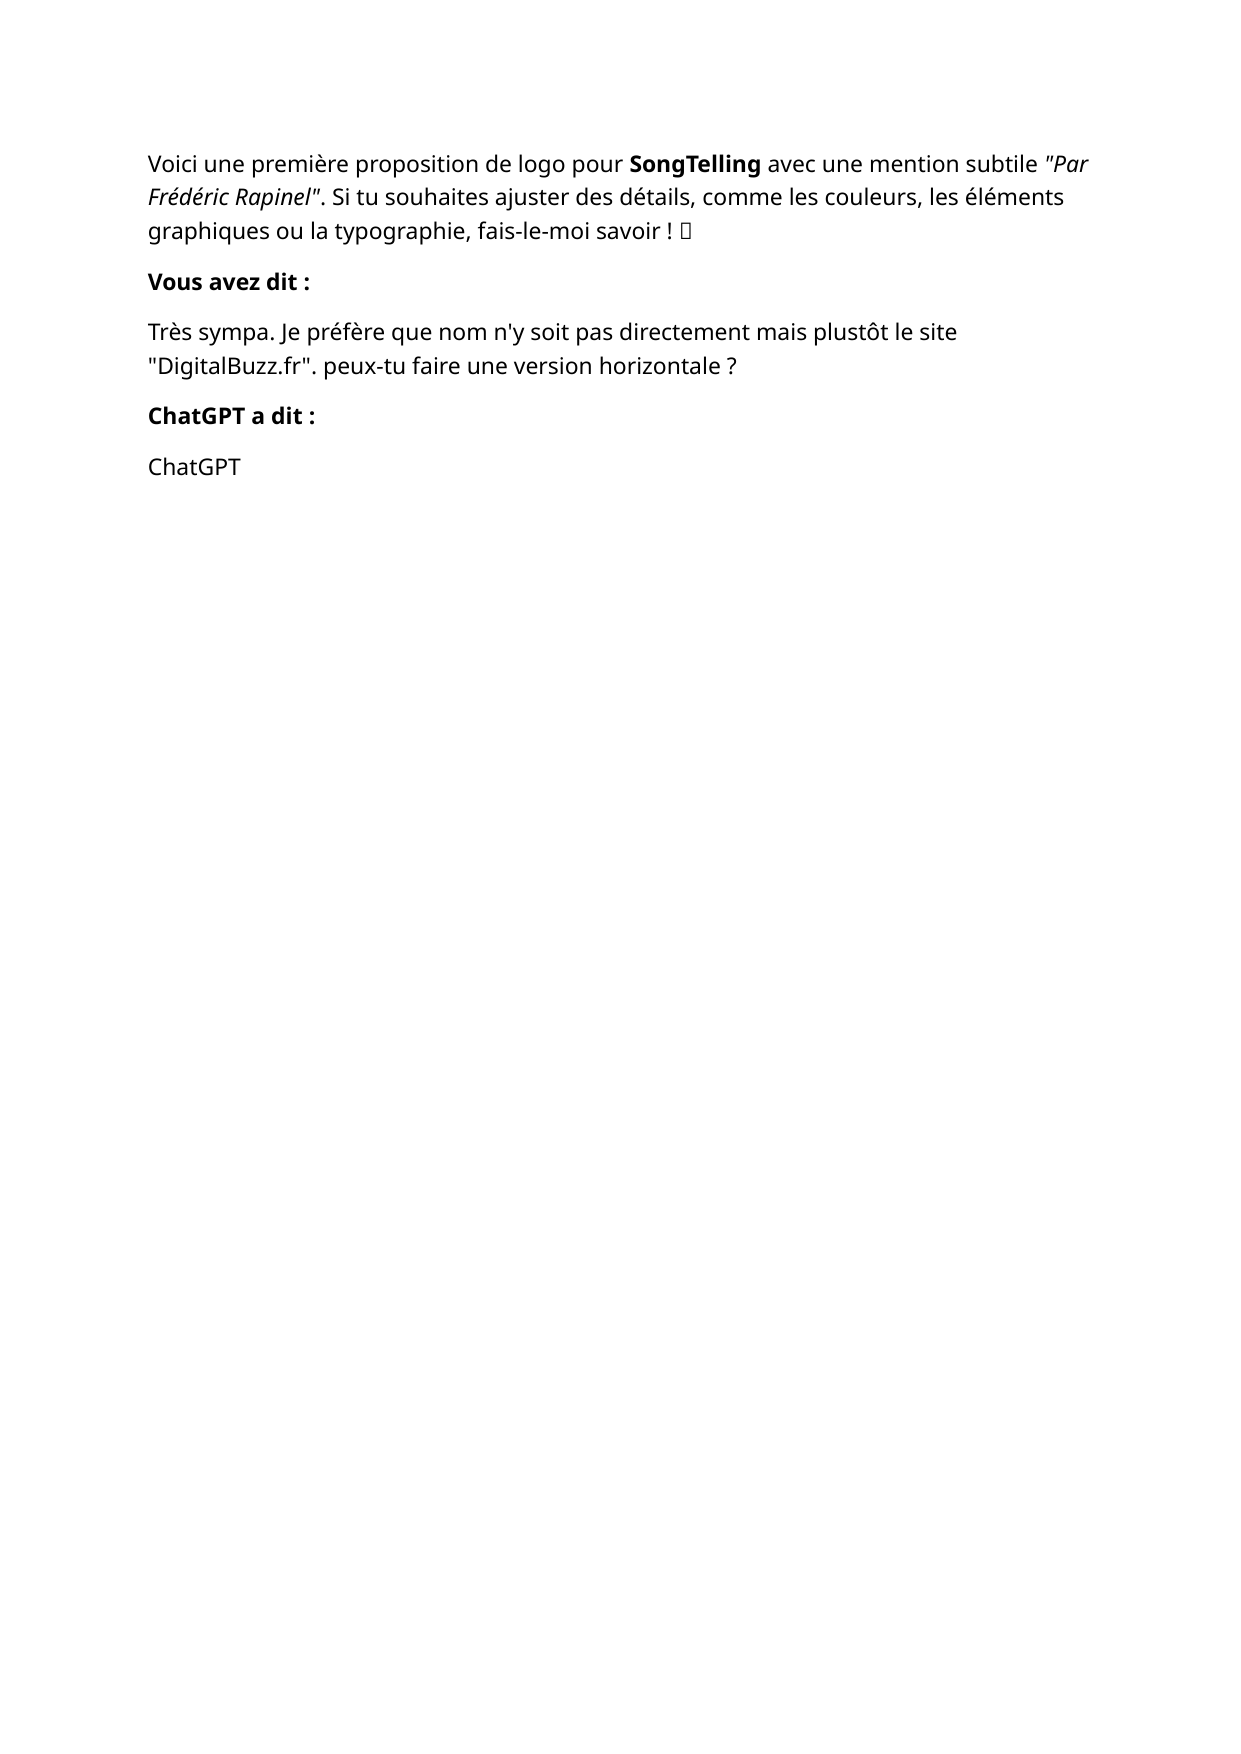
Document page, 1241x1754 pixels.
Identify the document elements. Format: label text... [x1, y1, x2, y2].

text ChatGPT a dit : [148, 400, 1093, 431]
text Très sympa. Je préfère que nom n'y soit pas directement mais plustôt le site "DigitalBuzz.fr". peux-tu faire une version horizontale ? [148, 316, 1093, 381]
text ChatGPT [148, 451, 1093, 482]
text Voici une première proposition de logo pour SongTelling avec une mention subtile "Par Frédéric Rapinel". Si tu souhaites ajuster des détails, comme les couleurs, les éléments graphiques ou la typographie, fais-le-moi savoir ! 🎶 [148, 148, 1093, 246]
text Vous avez dit : [148, 266, 1093, 297]
